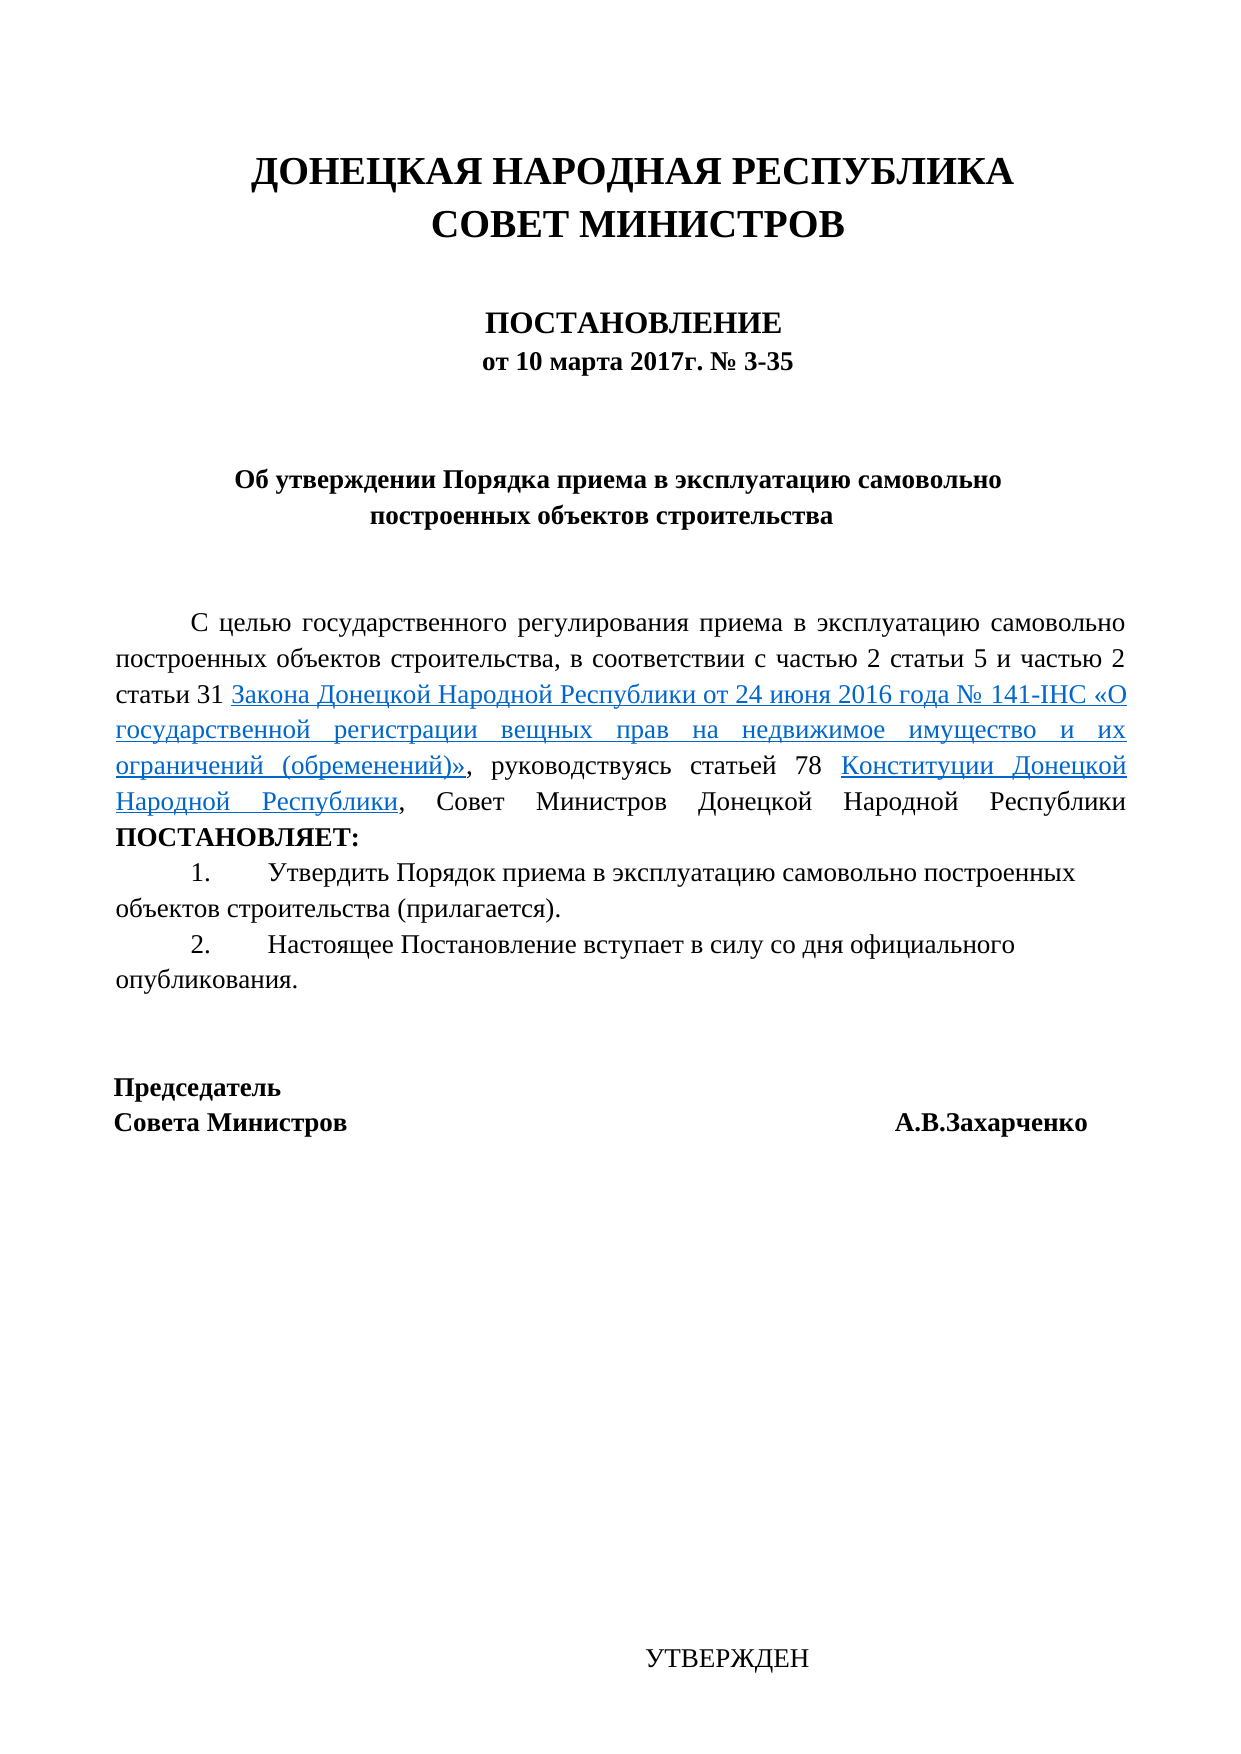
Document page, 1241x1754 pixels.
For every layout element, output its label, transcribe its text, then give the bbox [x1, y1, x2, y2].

text С целью государственного регулирования приема в эксплуатацию самовольно построенных объектов строительства, в соответствии с частью 2 статьи 5 и частью 2 статьи 31 Закона Донецкой Народной Республики от 24 июня 2016 года № 141-IHC «О государственной регистрации вещных прав на недвижимое имущество и их ограничений (обременений)», руководствуясь статьей 78 Конституции Донецкой Народной Республики, Совет Министров Донецкой Народной Республики ПОСТАНОВЛЯЕТ: [115, 606, 1127, 741]
list Настоящее Постановление вступает в силу со дня официального опубликования. [115, 928, 1126, 995]
text УТВЕРЖДЕН [645, 1642, 1129, 1673]
text Об утверждении Порядка приема в эксплуатацию самовольно построенных объектов строительства [234, 463, 1071, 530]
text С целью государственного регулирования приема в эксплуатацию самовольно построенных объектов строительства, в соответствии с частью 2 статьи 5 и частью 2 статьи 31 Закона Донецкой Народной Республики от 24 июня 2016 года № 141-IHC «О государственной регистрации вещных прав на недвижимое имущество и их ограничений (обременений)», руководствуясь статьей 78 Конституции Донецкой Народной Республики, Совет Министров Донецкой Народной Республики ПОСТАНОВЛЯЕТ: [115, 742, 1127, 852]
list Утвердить Порядок приема в эксплуатацию самовольно построенных объектов строительства (прилагается). [115, 856, 1127, 923]
text ДОНЕЦКАЯ НАРОДНАЯ РЕСПУБЛИКА СОВЕТ МИНИСТРОВ [147, 148, 1129, 246]
text Председатель Совета Министров А.В.Захарченко [113, 1071, 1126, 1138]
text ПОСТАНОВЛЕНИЕ от 10 марта 2017г. № 3-35 [147, 304, 1129, 376]
